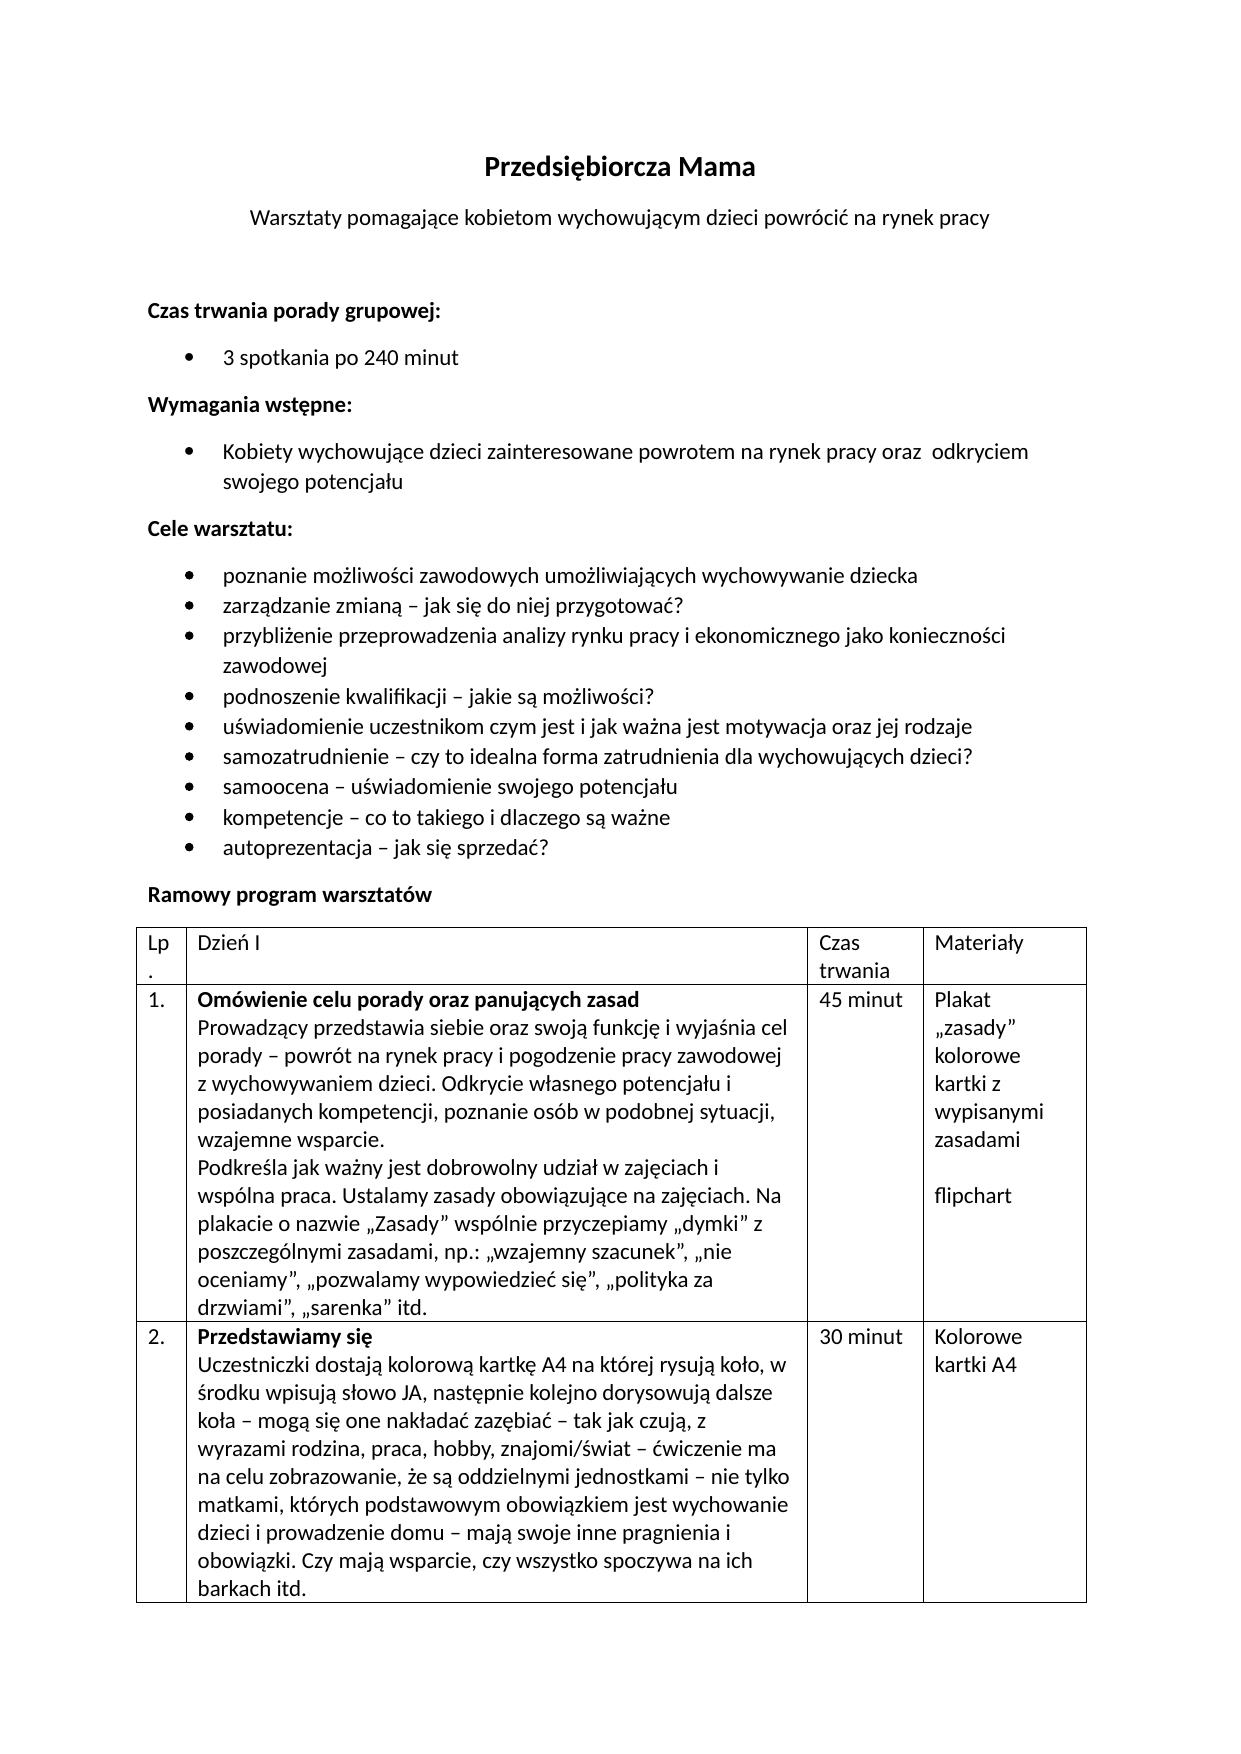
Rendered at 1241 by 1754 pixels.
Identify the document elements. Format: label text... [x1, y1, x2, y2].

list autoprezentacja – jak się sprzedać? [185, 833, 1093, 861]
table_cell 2. [137, 1322, 186, 1602]
list 3 spotkania po 240 minut [185, 343, 1093, 371]
table_cell Kolorowe kartki A4 [924, 1322, 1086, 1602]
text Warsztaty pomagające kobietom wychowującym dzieci powrócić na rynek pracy [148, 203, 1093, 231]
table_cell 45 minut [808, 985, 923, 1321]
list kompetencje – co to takiego i dlaczego są ważne [185, 803, 1093, 831]
text Ramowy program warsztatów [148, 880, 1093, 908]
list przybliżenie przeprowadzenia analizy rynku pracy i ekonomicznego jako konieczności zawodowej [185, 621, 1093, 680]
list samoocena – uświadomienie swojego potencjału [185, 772, 1093, 801]
table_cell Plakat „zasady” kolorowe kartki z wypisanymi zasadami flipchart [924, 985, 1086, 1321]
list poznanie możliwości zawodowych umożliwiających wychowywanie dziecka [185, 561, 1093, 589]
table_cell Omówienie celu porady oraz panujących zasad Prowadzący przedstawia siebie oraz swoją funkcję i wyjaśnia cel porady – powrót na rynek pracy i pogodzenie pracy zawodowej z wychowywaniem dzieci. Odkrycie własnego potencjału i posiadanych kompetencji, poznanie osób w podobnej sytuacji, wzajemne wsparcie. Podkreśla jak ważny jest dobrowolny udział w zajęciach i wspólna praca. Ustalamy zasady obowiązujące na zajęciach. Na plakacie o nazwie „Zasady” wspólnie przyczepiamy „dymki” z poszczególnymi zasadami, np.: „wzajemny szacunek”, „nie oceniamy”, „pozwalamy wypowiedzieć się”, „polityka za drzwiami”, „sarenka” itd. [187, 985, 807, 1321]
text Czas trwania porady grupowej: [148, 296, 1093, 324]
text Wymagania wstępne: [148, 390, 1093, 418]
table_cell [187, 1322, 807, 1602]
list Kobiety wychowujące dzieci zainteresowane powrotem na rynek pracy oraz odkryciem swojego potencjału [185, 437, 1093, 495]
table_header Dzień I [187, 928, 807, 984]
table_header Czas trwania [808, 928, 923, 984]
list zarządzanie zmianą – jak się do niej przygotować? [185, 591, 1093, 619]
text Przedsiębiorcza Mama [148, 148, 1093, 183]
list uświadomienie uczestnikom czym jest i jak ważna jest motywacja oraz jej rodzaje [185, 712, 1093, 740]
table_header Materiały [924, 928, 1086, 984]
table_header Lp. [137, 928, 186, 984]
table_cell 30 minut [808, 1322, 923, 1602]
list samozatrudnienie – czy to idealna forma zatrudnienia dla wychowujących dzieci? [185, 742, 1093, 770]
text Cele warsztatu: [148, 514, 1093, 542]
list podnoszenie kwalifikacji – jakie są możliwości? [185, 682, 1093, 710]
table_cell 1. [137, 985, 186, 1321]
